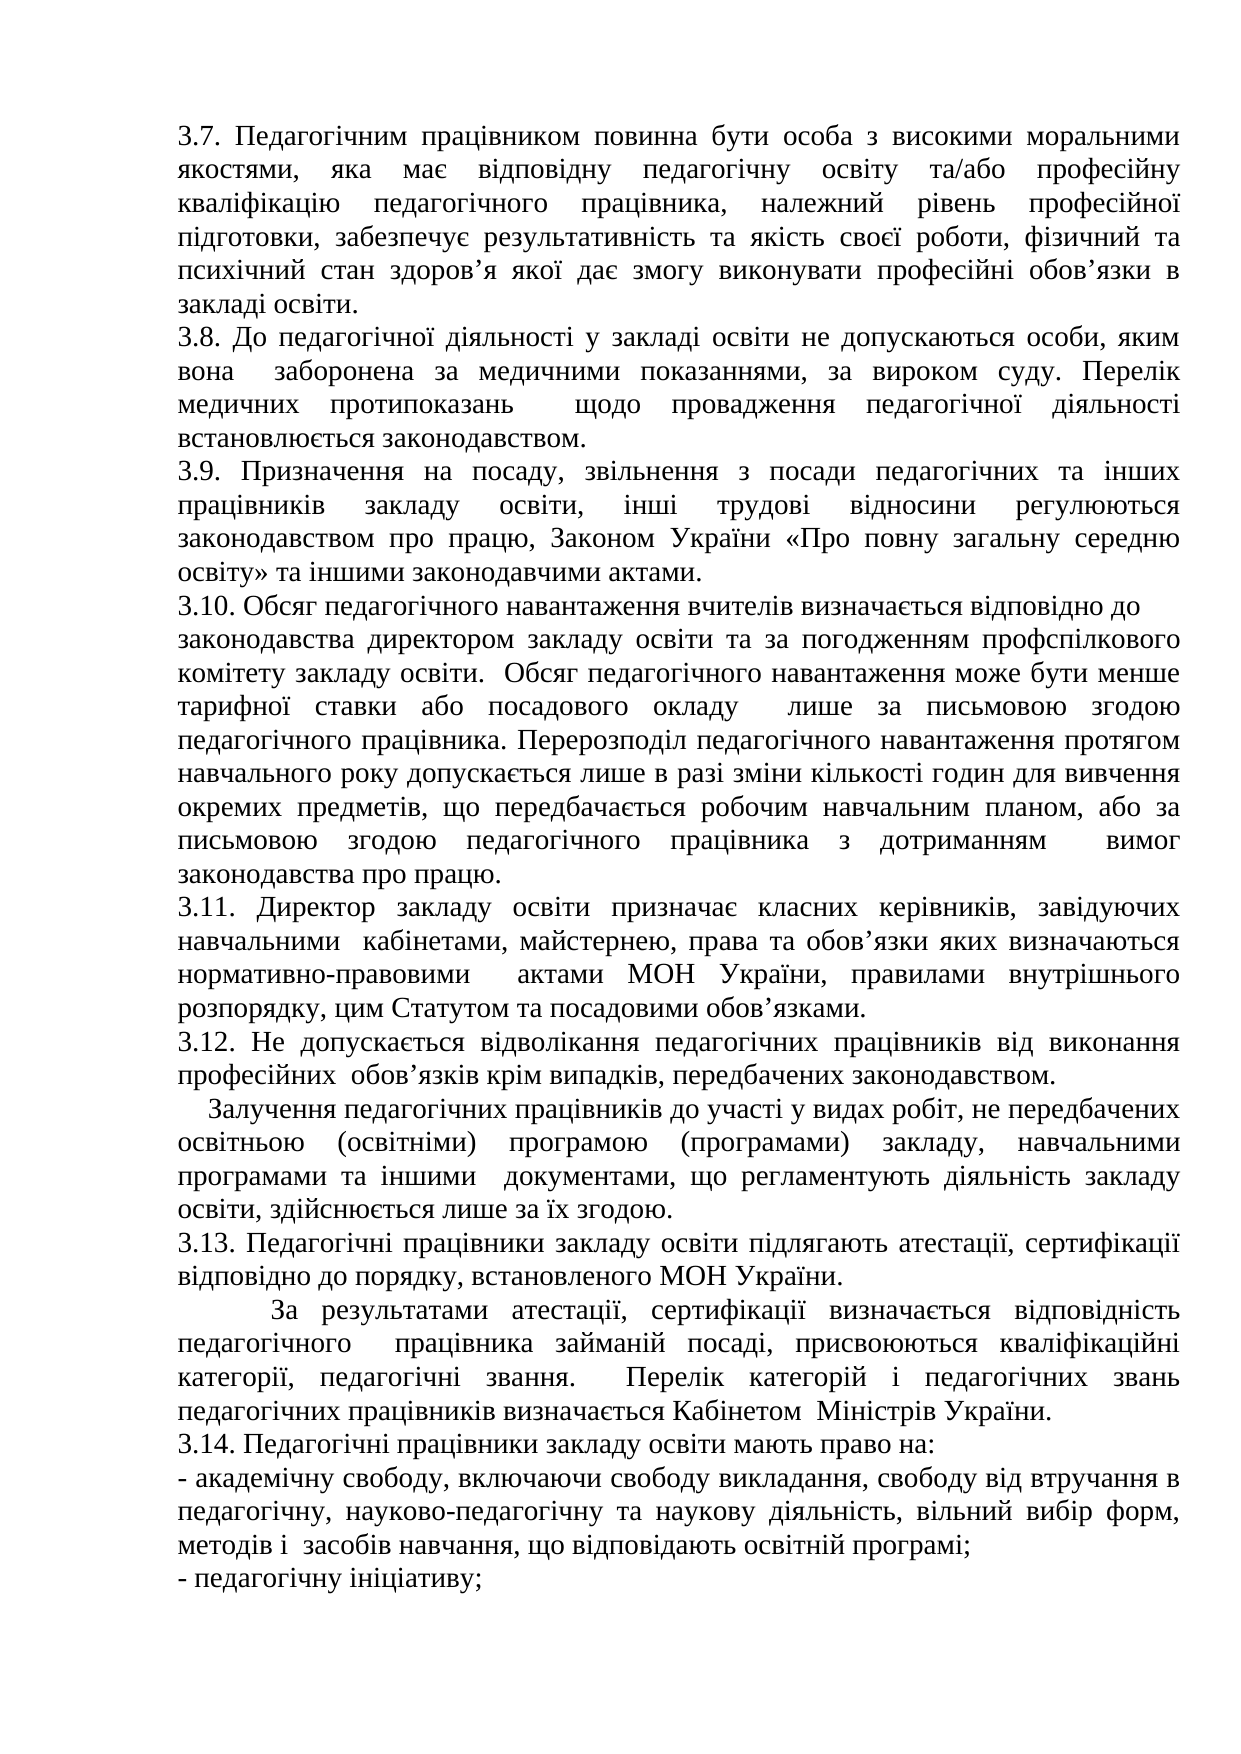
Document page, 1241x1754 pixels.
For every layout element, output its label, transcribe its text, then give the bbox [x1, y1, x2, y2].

text - педагогічну ініціативу; [177, 1560, 1181, 1594]
text 3.13. Педагогічні працівники закладу освіти підлягають атестації, сертифікації відповідно до порядку, встановленого МОН України. [177, 1225, 1181, 1292]
text 3.7. Педагогічним працівником повинна бути особа з високими моральними якостями, яка має відповідну педагогічну освіту та/або професійну кваліфікацію педагогічного працівника, належний рівень професійної підготовки, забезпечує результативність та якість своєї роботи, фізичний та психічний стан здоров’я якої дає змогу виконувати професійні обов’язки в закладі освіти. [177, 118, 1181, 319]
text 3.11. Директор закладу освіти призначає класних керівників, завідуючих навчальними кабінетами, майстернею, права та обов’язки яких визначаються нормативно-правовими актами МОН України, правилами внутрішнього розпорядку, цим Статутом та посадовими обовʼязками. [177, 889, 1181, 1024]
text 3.12. Не допускається відволікання педагогічних працівників від виконання професійних обов’язків крім випадків, передбачених законодавством. [177, 1024, 1181, 1091]
text - академічну свободу, включаючи свободу викладання, свободу від втручання в педагогічну, науково-педагогічну та наукову діяльність, вільний вибір форм, методів і засобів навчання, що відповідають освітній програмі; [177, 1460, 1181, 1560]
text 3.10. Обсяг педагогічного навантаження вчителів визначається відповідно до [177, 588, 1181, 621]
text За результатами атестації, сертифікації визначається відповідність педагогічного працівника займаній посаді, присвоюються кваліфікаційні категорії, педагогічні звання. Перелік категорій і педагогічних звань педагогічних працівників визначається Кабінетом Міністрів України. [177, 1292, 1181, 1426]
text законодавства директором закладу освіти та за погодженням профспілкового комітету закладу освіти. Обсяг педагогічного навантаження може бути менше тарифної ставки або посадового окладу лише за письмовою згодою педагогічного працівника. Перерозподіл педагогічного навантаження протягом навчального року допускається лише в разі зміни кількості годин для вивчення окремих предметів, що передбачається робочим навчальним планом, або за письмовою згодою педагогічного працівника з дотриманням вимог законодавства про працю. [177, 621, 1181, 889]
text 3.9. Призначення на посаду, звільнення з посади педагогічних та інших працівників закладу освіти, інші трудові відносини регулюються законодавством про працю, Законом України «Про повну загальну середню освіту» та іншими законодавчими актами. [177, 453, 1181, 588]
text Залучення педагогічних працівників до участі у видах робіт, не передбачених освітньою (освітніми) програмою (програмами) закладу, навчальними програмами та іншими документами, що регламентують діяльність закладу освіти, здійснюється лише за їх згодою. [177, 1091, 1181, 1225]
text 3.8. До педагогічної діяльності у закладі освіти не допускаються особи, яким вона заборонена за медичними показаннями, за вироком суду. Перелік медичних протипоказань щодо провадження педагогічної діяльності встановлюється законодавством. [177, 319, 1181, 453]
text 3.14. Педагогічні працівники закладу освіти мають право на: [177, 1426, 1181, 1460]
